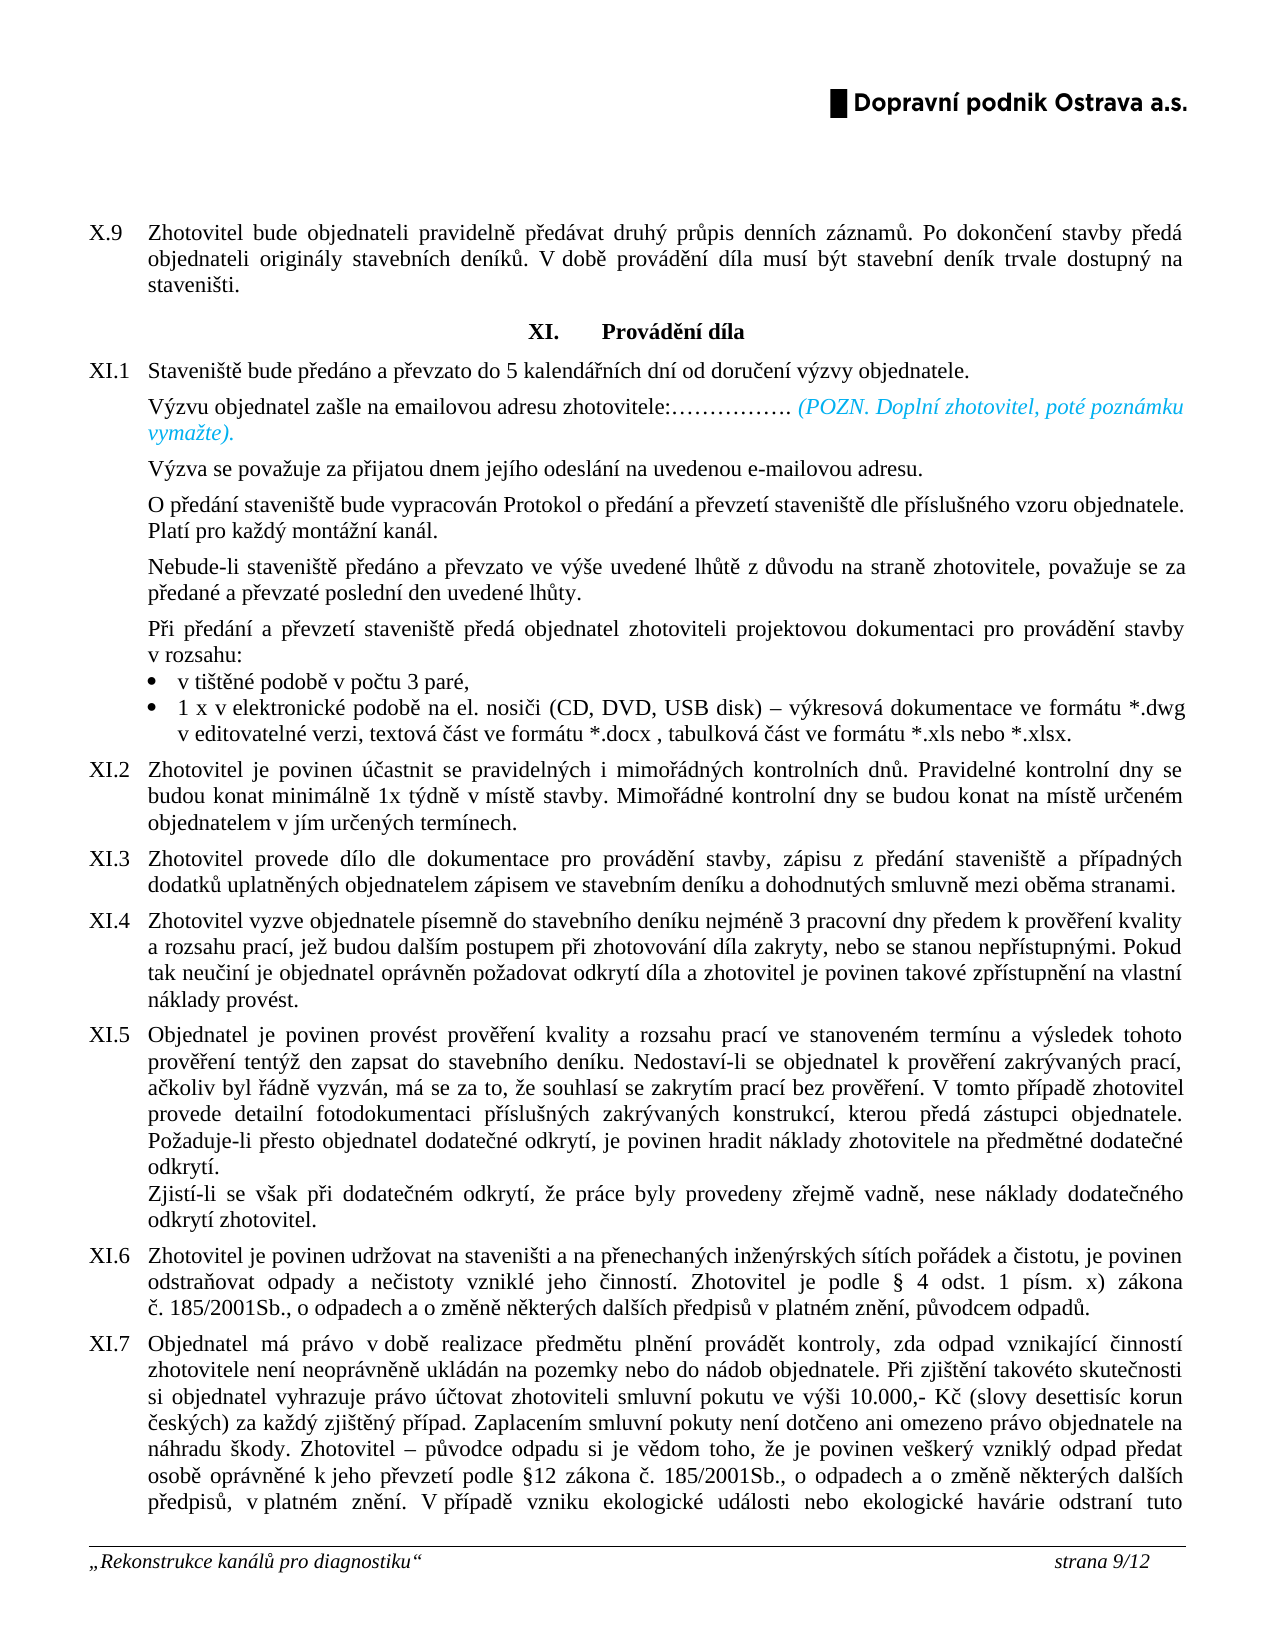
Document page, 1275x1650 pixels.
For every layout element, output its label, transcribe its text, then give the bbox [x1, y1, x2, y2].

text 1 x v elektronické podobě na el. nosiči (CD, DVD, USB disk) – výkresová dokumentace ve formátu *.dwg v editovatelné verzi, textová část ve formátu *.docx , tabulková část ve formátu *.xls nebo *.xlsx. [148, 694, 1186, 747]
text Nebude-li staveniště předáno a převzato ve výše uvedené lhůtě z důvodu na straně zhotovitele, považuje se za předané a převzaté poslední den uvedené lhůty. [148, 553, 1186, 606]
list Staveniště bude předáno a převzato do 5 kalendářních dní od doručení výzvy objednatele. [89, 357, 1184, 384]
list Zhotovitel provede dílo dle dokumentace pro provádění stavby, zápisu z předání staveniště a případných dodatků uplatněných objednatelem zápisem ve stavebním deníku a dohodnutých smluvně mezi oběma stranami. [89, 844, 1184, 897]
text Při předání a převzetí staveniště předá objednatel zhotoviteli projektovou dokumentaci pro provádění stavby v rozsahu: [148, 615, 1186, 668]
list Zhotovitel je povinen účastnit se pravidelných i mimořádných kontrolních dnů. Pravidelné kontrolní dny se budou konat minimálně 1x týdně v místě stavby. Mimořádné kontrolní dny se budou konat na místě určeném objednatelem v jím určených termínech. [89, 756, 1184, 835]
list Zhotovitel bude objednateli pravidelně předávat druhý průpis denních záznamů. Po dokončení stavby předá objednateli originály stavebních deníků. V době provádění díla musí být stavební deník trvale dostupný na staveništi. [89, 218, 1184, 298]
list Objednatel je povinen provést prověření kvality a rozsahu prací ve stanoveném termínu a výsledek tohoto prověření tentýž den zapsat do stavebního deníku. Nedostaví-li se objednatel k prověření zakrývaných prací, ačkoliv byl řádně vyzván, má se za to, že souhlasí se zakrytím prací bez prověření. V tomto případě zhotovitel provede detailní fotodokumentaci příslušných zakrývaných konstrukcí, kterou předá zástupci objednatele. Požaduje-li přesto objednatel dodatečné odkrytí, je povinen hradit náklady zhotovitele na předmětné dodatečné odkrytí. [89, 1021, 1184, 1179]
subtitle Provádění díla [89, 318, 1184, 345]
text v tištěné podobě v počtu 3 paré, [148, 668, 1186, 694]
text Výzva se považuje za přijatou dnem jejího odeslání na uvedenou e-mailovou adresu. [148, 455, 1186, 481]
text Výzvu objednatel zašle na emailovou adresu zhotovitele:……………. (POZN. Doplní zhotovitel, poté poznámku vymažte). [148, 393, 1186, 446]
list Zhotovitel je povinen udržovat na staveništi a na přenechaných inženýrských sítích pořádek a čistotu, je povinen odstraňovat odpady a nečistoty vzniklé jeho činností. Zhotovitel je podle § 4 odst. 1 písm. x) zákona č. 185/2001Sb., o odpadech a o změně některých dalších předpisů v platném znění, původcem odpadů. [89, 1242, 1184, 1321]
text O předání staveniště bude vypracován Protokol o předání a převzetí staveniště dle příslušného vzoru objednatele. Platí pro každý montážní kanál. [148, 491, 1186, 543]
picture [830, 89, 1187, 118]
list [89, 1330, 1184, 1514]
list Zhotovitel vyzve objednatele písemně do stavebního deníku nejméně 3 pracovní dny předem k prověření kvality a rozsahu prací, jež budou dalším postupem při zhotovování díla zakryty, nebo se stanou nepřístupnými. Pokud tak neučiní je objednatel oprávněn požadovat odkrytí díla a zhotovitel je povinen takové zpřístupnění na vlastní náklady provést. [89, 907, 1184, 1012]
text Zjistí-li se však při dodatečném odkrytí, že práce byly provedeny zřejmě vadně, nese náklady dodatečného odkrytí zhotovitel. [148, 1179, 1186, 1232]
